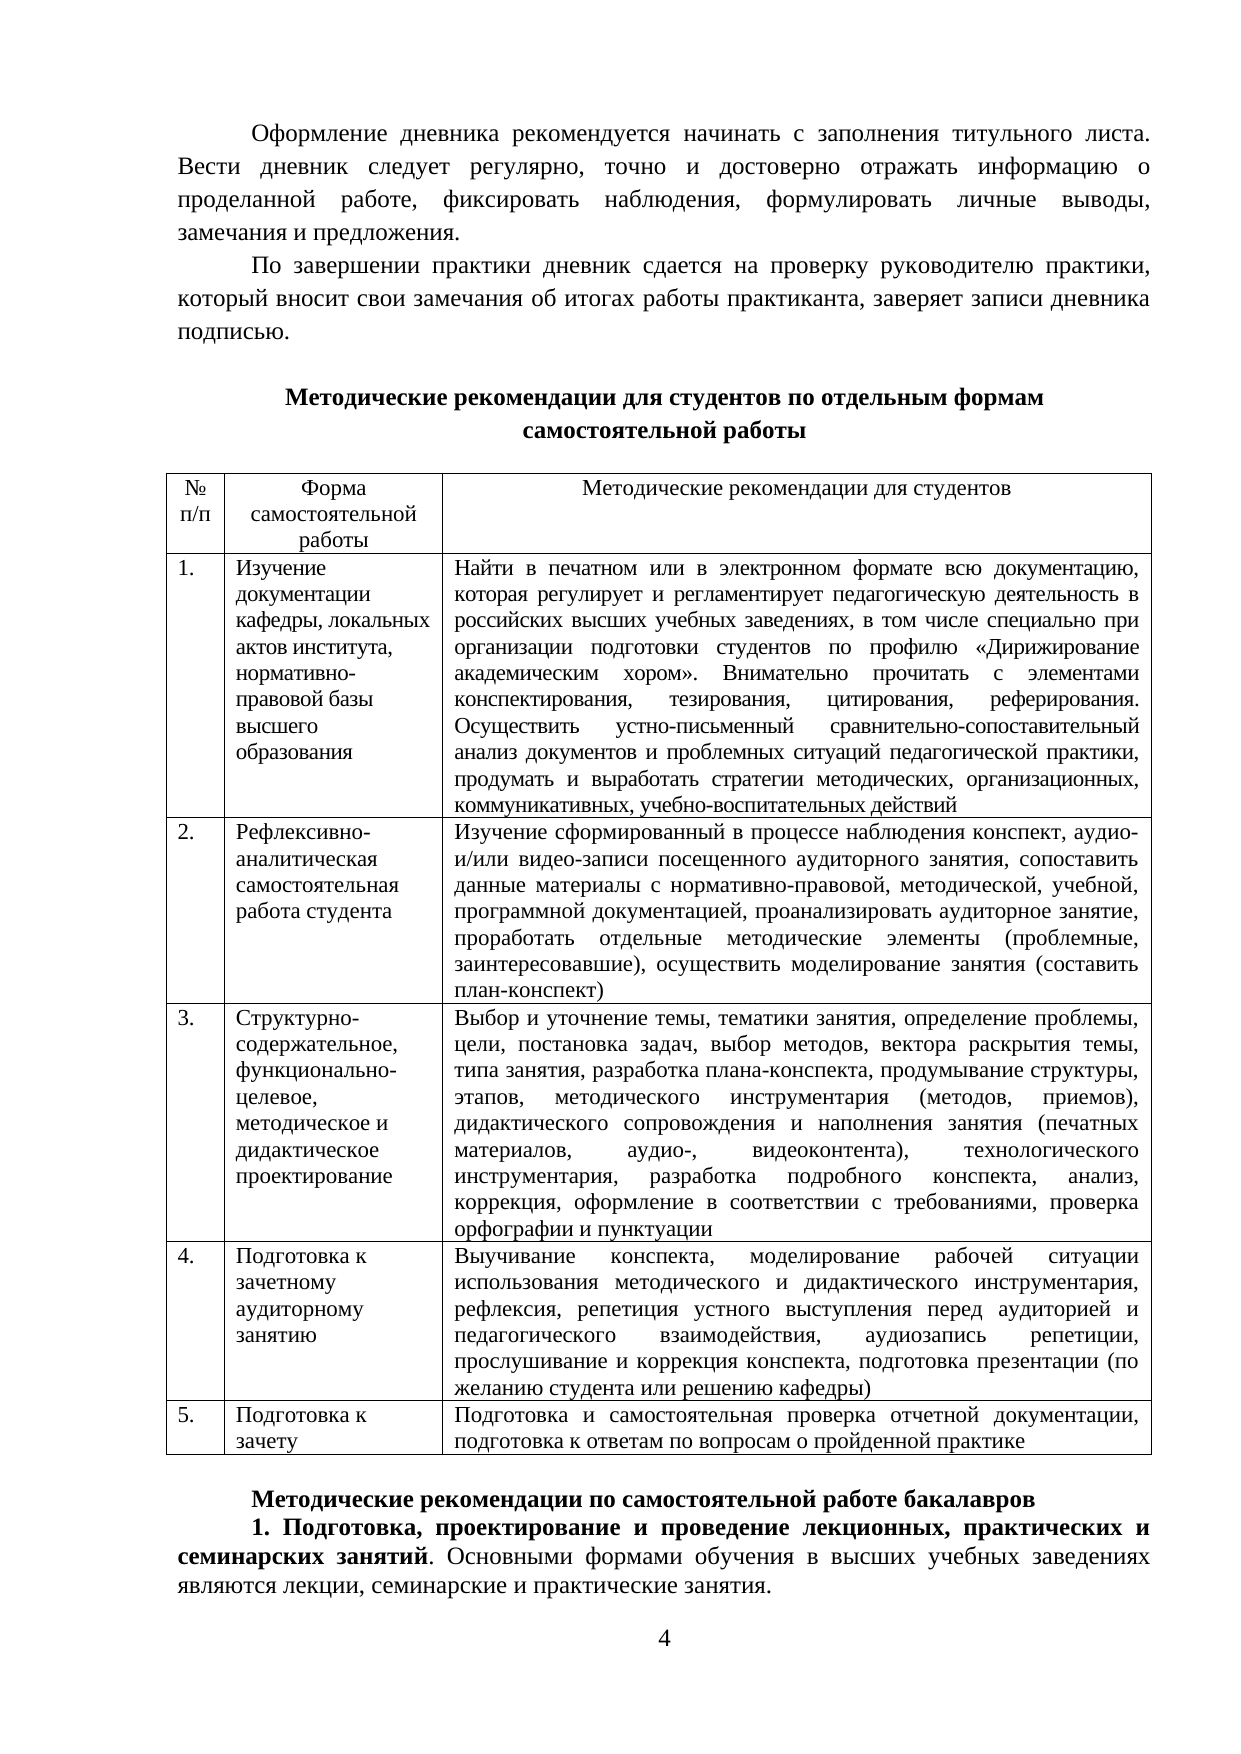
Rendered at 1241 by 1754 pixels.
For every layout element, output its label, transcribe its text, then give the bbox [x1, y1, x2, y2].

text 1. Подготовка, проектирование и проведение лекционных, практических и семинарских занятий. Основными формами обучения в высших учебных заведениях являются лекции, семинарские и практические занятия. [177, 1512, 1151, 1599]
text По завершении практики дневник сдается на проверку руководителю практики, который вносит свои замечания об итогах работы практиканта, заверяет записи дневника подписью. [177, 250, 1152, 345]
table_cell Структурно-содержательное, функционально-целевое, методическое и дидактическое проектирование [225, 1004, 442, 1241]
table_header Методические рекомендации для студентов [443, 474, 1151, 553]
table_cell 1. [167, 554, 224, 817]
table_cell Изучение сформированный в процессе наблюдения конспект, аудио- и/или видео-записи посещенного аудиторного занятия, сопоставить данные материалы с нормативно-правовой, методической, учебной, программной документацией, проанализировать аудиторное занятие, проработать отдельные методические элементы (проблемные, заинтересовавшие), осуществить моделирование занятия (составить план-конспект) [443, 818, 1151, 1003]
table_cell Выбор и уточнение темы, тематики занятия, определение проблемы, цели, постановка задач, выбор методов, вектора раскрытия темы, типа занятия, разработка плана-конспекта, продумывание структуры, этапов, методического инструментария (методов, приемов), дидактического сопровождения и наполнения занятия (печатных материалов, аудио-, видеоконтента), технологического инструментария, разработка подробного конспекта, анализ, коррекция, оформление в соответствии с требованиями, проверка орфографии и пунктуации [443, 1004, 1151, 1241]
table_cell Подготовка к зачету [225, 1401, 442, 1454]
table_cell Изучение документации кафедры, локальных актов института, нормативно-правовой базы высшего образования [225, 554, 442, 817]
subtitle самостоятельной работы [177, 415, 1152, 444]
subtitle Методические рекомендации для студентов по отдельным формам [177, 382, 1152, 411]
table_cell 5. [167, 1401, 224, 1454]
text Методические рекомендации по самостоятельной работе бакалавров [177, 1484, 1151, 1512]
table_cell 2. [167, 818, 224, 1003]
table_cell 3. [167, 1004, 224, 1241]
table_header Форма самостоятельной работы [225, 474, 442, 553]
text Оформление дневника рекомендуется начинать с заполнения титульного листа. Вести дневник следует регулярно, точно и достоверно отражать информацию о проделанной работе, фиксировать наблюдения, формулировать личные выводы, замечания и предложения. [177, 118, 1152, 246]
table_cell 4. [167, 1242, 224, 1400]
table_cell Подготовка и самостоятельная проверка отчетной документации, подготовка к ответам по вопросам о пройденной практике [443, 1401, 1151, 1454]
table_cell Найти в печатном или в электронном формате всю документацию, которая регулирует и регламентирует педагогическую деятельность в российских высших учебных заведениях, в том числе специально при организации подготовки студентов по профилю «Дирижирование академическим хором». Внимательно прочитать с элементами конспектирования, тезирования, цитирования, реферирования. Осуществить устно-письменный сравнительно-сопоставительный анализ документов и проблемных ситуаций педагогической практики, продумать и выработать стратегии методических, организационных, коммуникативных, учебно-воспитательных действий [443, 554, 1151, 817]
table_header № п/п [167, 474, 224, 553]
table_cell Подготовка к зачетному аудиторному занятию [225, 1242, 442, 1400]
table_cell Выучивание конспекта, моделирование рабочей ситуации использования методического и дидактического инструментария, рефлексия, репетиция устного выступления перед аудиторией и педагогического взаимодействия, аудиозапись репетиции, прослушивание и коррекция конспекта, подготовка презентации (по желанию студента или решению кафедры) [443, 1242, 1151, 1400]
table_cell Рефлексивно-аналитическая самостоятельная работа студента [225, 818, 442, 1003]
